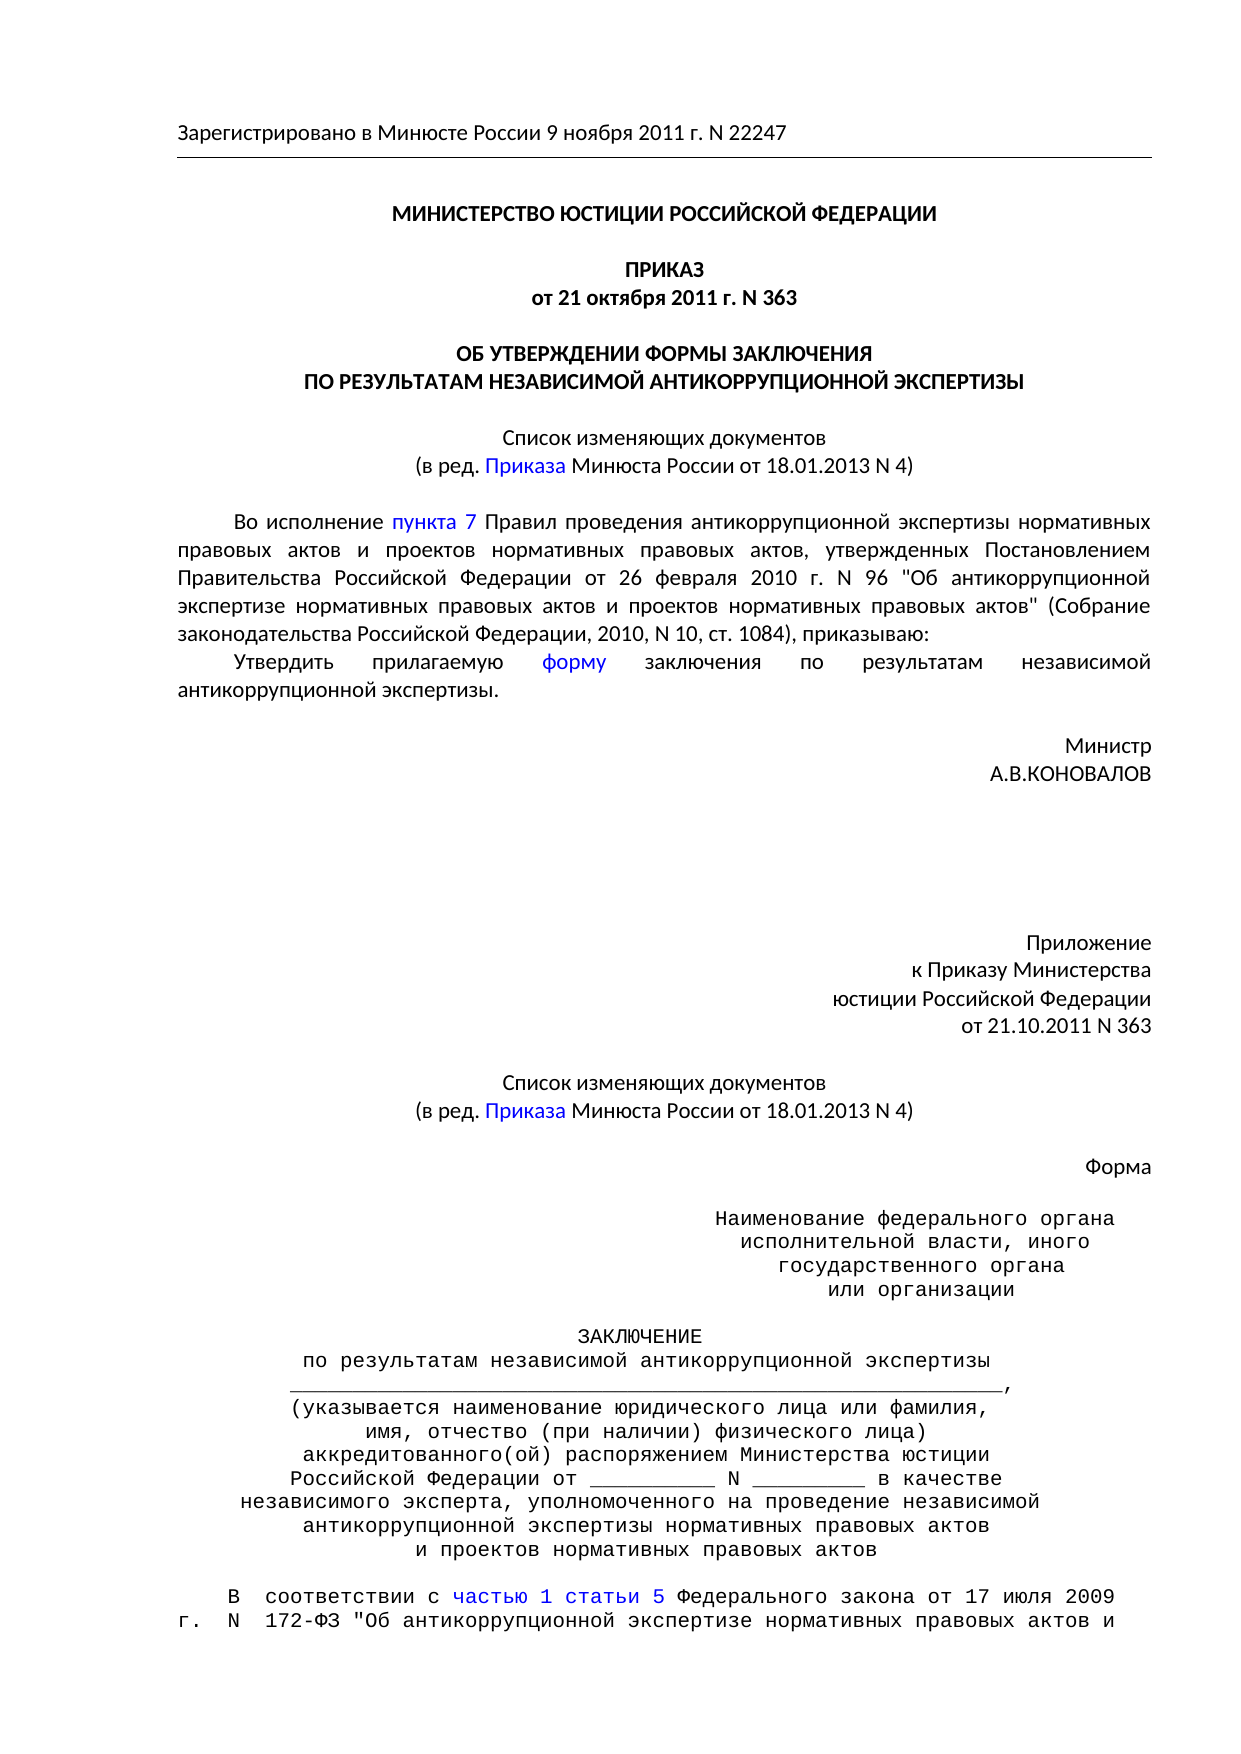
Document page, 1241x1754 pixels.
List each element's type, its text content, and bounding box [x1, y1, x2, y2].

text и проектов нормативных правовых актов [177, 1539, 1152, 1562]
text (в ред. Приказа Минюста России от 18.01.2013 N 4) [177, 1096, 1152, 1124]
text Во исполнение пункта 7 Правил проведения антикоррупционной экспертизы нормативных правовых актов и проектов нормативных правовых актов, утвержденных Постановлением Правительства Российской Федерации от 26 февраля 2010 г. N 96 "Об антикоррупционной экспертизе нормативных правовых актов и проектов нормативных правовых актов" (Собрание законодательства Российской Федерации, 2010, N 10, ст. 1084), приказываю: [177, 507, 1152, 647]
text к Приказу Министерства [177, 956, 1152, 984]
text _________________________________________________________, [177, 1373, 1152, 1397]
text МИНИСТЕРСТВО ЮСТИЦИИ РОССИЙСКОЙ ФЕДЕРАЦИИ [177, 199, 1152, 227]
text Приложение [177, 928, 1152, 956]
text ПО РЕЗУЛЬТАТАМ НЕЗАВИСИМОЙ АНТИКОРРУПЦИОННОЙ ЭКСПЕРТИЗЫ [177, 367, 1152, 395]
text по результатам независимой антикоррупционной экспертизы [177, 1350, 1152, 1373]
text Зарегистрировано в Минюсте России 9 ноября 2011 г. N 22247 [177, 118, 1152, 146]
text (в ред. Приказа Минюста России от 18.01.2013 N 4) [177, 451, 1152, 479]
text имя, отчество (при наличии) физического лица) [177, 1421, 1152, 1444]
text независимого эксперта, уполномоченного на проведение независимой [177, 1492, 1152, 1515]
text исполнительной власти, иного [177, 1231, 1152, 1255]
text Список изменяющих документов [177, 423, 1152, 451]
text государственного органа [177, 1255, 1152, 1279]
text Российской Федерации от __________ N _________ в качестве [177, 1468, 1152, 1492]
text Наименование федерального органа [177, 1208, 1152, 1231]
text юстиции Российской Федерации [177, 984, 1152, 1012]
text антикоррупционной экспертизы нормативных правовых актов [177, 1515, 1152, 1539]
text Министр [177, 731, 1152, 759]
text В соответствии с частью 1 статьи 5 Федерального закона от 17 июля 2009 [177, 1586, 1152, 1610]
text А.В.КОНОВАЛОВ [177, 759, 1152, 787]
text ЗАКЛЮЧЕНИЕ [177, 1326, 1152, 1350]
text от 21 октября 2011 г. N 363 [177, 283, 1152, 311]
text ОБ УТВЕРЖДЕНИИ ФОРМЫ ЗАКЛЮЧЕНИЯ [177, 339, 1152, 367]
text от 21.10.2011 N 363 [177, 1012, 1152, 1040]
text Утвердить прилагаемую форму заключения по результатам независимой антикоррупционной экспертизы. [177, 647, 1152, 703]
text Форма [177, 1152, 1152, 1180]
text ПРИКАЗ [177, 255, 1152, 283]
text или организации [177, 1279, 1152, 1302]
text г. N 172-ФЗ "Об антикоррупционной экспертизе нормативных правовых актов и [177, 1610, 1152, 1633]
text (указывается наименование юридического лица или фамилия, [177, 1397, 1152, 1421]
text Список изменяющих документов [177, 1068, 1152, 1096]
text аккредитованного(ой) распоряжением Министерства юстиции [177, 1444, 1152, 1468]
